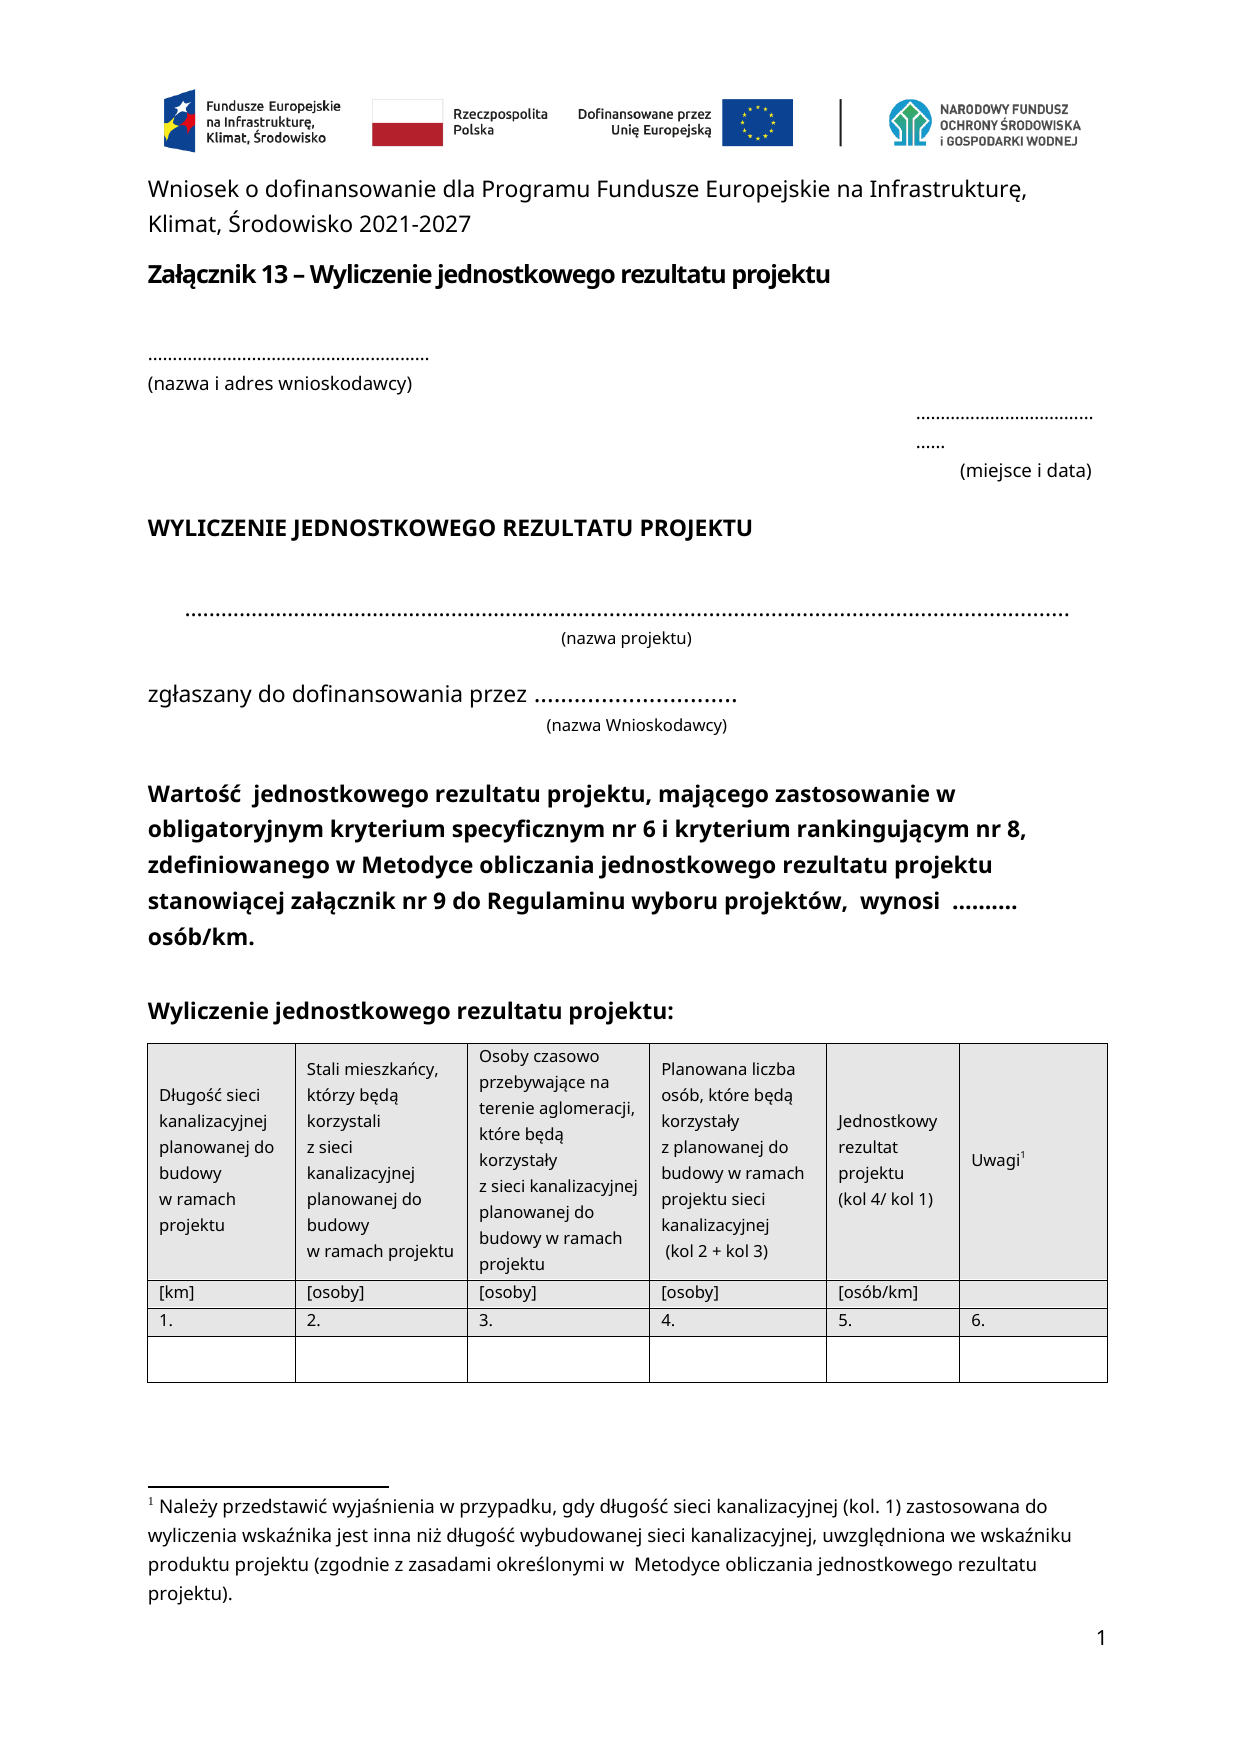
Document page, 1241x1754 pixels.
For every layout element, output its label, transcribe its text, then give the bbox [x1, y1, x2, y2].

text (nazwa i adres wnioskodawcy) [148, 370, 1107, 395]
table_cell 5. [827, 1309, 959, 1336]
table_cell [osoby] [468, 1281, 649, 1307]
table_header Jednostkowy rezultat projektu (kol 4/ kol 1) [827, 1044, 959, 1279]
table_cell [148, 1337, 295, 1382]
table_cell [osób/km] [827, 1281, 959, 1307]
text (nazwa Wnioskodawcy) [546, 714, 1107, 737]
table_cell [osoby] [296, 1281, 467, 1307]
table_cell [468, 1337, 649, 1382]
table_header Osoby czasowo przebywające na terenie aglomeracji, które będą korzystały z sieci kanalizacyjnej planowanej do budowy w ramach projektu [468, 1044, 649, 1279]
table_cell [960, 1337, 1107, 1382]
table_cell [osoby] [650, 1281, 826, 1307]
table_cell [827, 1337, 959, 1382]
text zgłaszany do dofinansowania przez [148, 678, 1107, 709]
table_header Stali mieszkańcy, którzy będą korzystali z sieci kanalizacyjnej planowanej do budowy w ramach projektu [296, 1044, 467, 1279]
table_cell 6. [960, 1309, 1107, 1336]
table_cell [650, 1337, 826, 1382]
title Załącznik 13 – Wyliczenie jednostkowego rezultatu projektu [148, 256, 1107, 291]
picture [147, 73, 1093, 168]
table_header Uwagi [960, 1044, 1107, 1279]
table_cell [960, 1281, 1107, 1307]
table_header Długość sieci kanalizacyjnej planowanej do budowy w ramach projektu [148, 1044, 295, 1279]
text Wyliczenie jednostkowego rezultatu projektu: [148, 995, 1107, 1026]
table_cell 4. [650, 1309, 826, 1336]
table_cell 3. [468, 1309, 649, 1336]
text ………………………………………………… [148, 341, 1107, 366]
subtitle WYLICZENIE JEDNOSTKOWEGO REZULTATU PROJEKTU [148, 512, 1107, 543]
table_cell [296, 1337, 467, 1382]
text (nazwa projektu) [561, 627, 1107, 649]
text (miejsce i data) [960, 458, 1107, 483]
table_cell [km] [148, 1281, 295, 1307]
table_cell 1. [148, 1309, 295, 1336]
text …………………………………… [916, 399, 1107, 454]
table_cell 2. [296, 1309, 467, 1336]
text Wartość jednostkowego rezultatu projektu, mającego zastosowanie w obligatoryjnym kryterium specyficznym nr 6 i kryterium rankingującym nr 8, zdefiniowanego w Metodyce obliczania jednostkowego rezultatu projektu stanowiącej załącznik nr 9 do Regulaminu wyboru projektów, wynosi …….… osób/km. [148, 777, 1107, 952]
table_header Planowana liczba osób, które będą korzystały z planowanej do budowy w ramach projektu sieci kanalizacyjnej (kol 2 + kol 3) [650, 1044, 826, 1279]
